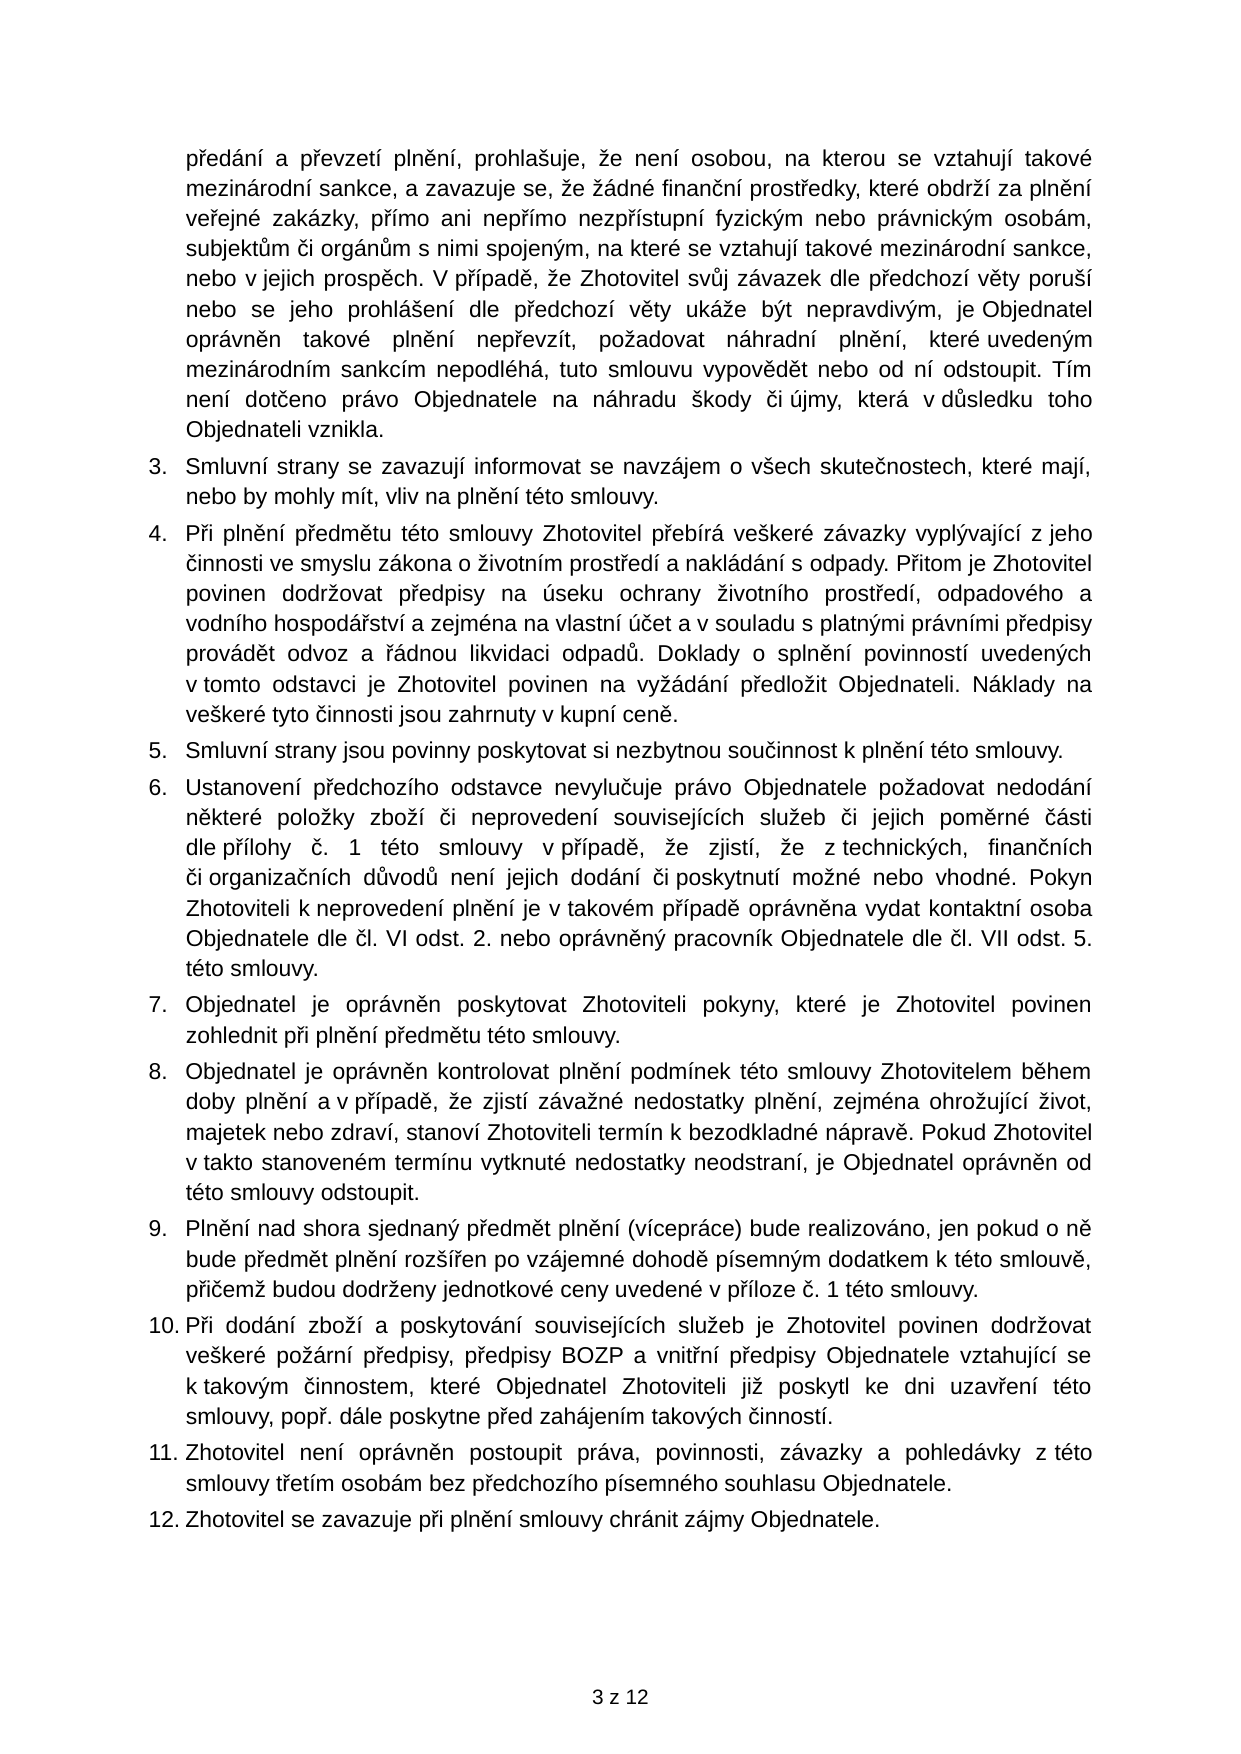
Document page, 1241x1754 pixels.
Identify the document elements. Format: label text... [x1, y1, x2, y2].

subtitle Zhotovitel se zavazuje při plnění smlouvy chránit zájmy Objednatele. [148, 1506, 1092, 1532]
subtitle Objednatel je oprávněn kontrolovat plnění podmínek této smlouvy Zhotovitelem během doby plnění a v případě, že zjistí závažné nedostatky plnění, zejména ohrožující život, majetek nebo zdraví, stanoví Zhotoviteli termín k bezodkladné nápravě. Pokud Zhotovitel v takto stanoveném termínu vytknuté nedostatky neodstraní, je Objednatel oprávněn od této smlouvy odstoupit. [148, 1058, 1092, 1205]
subtitle Objednatel je oprávněn poskytovat Zhotoviteli pokyny, které je Zhotovitel povinen zohlednit při plnění předmětu této smlouvy. [148, 991, 1092, 1048]
subtitle Při dodání zboží a poskytování souvisejících služeb je Zhotovitel povinen dodržovat veškeré požární předpisy, předpisy BOZP a vnitřní předpisy Objednatele vztahující se k takovým činnostem, které Objednatel Zhotoviteli již poskytl ke dni uzavření této smlouvy, popř. dále poskytne před zahájením takových činností. [148, 1312, 1092, 1429]
subtitle Smluvní strany se zavazují informovat se navzájem o všech skutečnostech, které mají, nebo by mohly mít, vliv na plnění této smlouvy. [148, 453, 1092, 509]
subtitle Plnění nad shora sjednaný předmět plnění (vícepráce) bude realizováno, jen pokud o ně bude předmět plnění rozšířen po vzájemné dohodě písemným dodatkem k této smlouvě, přičemž budou dodrženy jednotkové ceny uvedené v příloze č. 1 této smlouvy. [148, 1215, 1092, 1302]
subtitle Smluvní strany jsou povinny poskytovat si nezbytnou součinnost k plnění této smlouvy. [148, 737, 1092, 764]
subtitle Ustanovení předchozího odstavce nevylučuje právo Objednatele požadovat nedodání některé položky zboží či neprovedení souvisejících služeb či jejich poměrné části dle přílohy č. 1 této smlouvy v případě, že zjistí, že z technických, finančních či organizačních důvodů není jejich dodání či poskytnutí možné nebo vhodné. Pokyn Zhotoviteli k neprovedení plnění je v takovém případě oprávněna vydat kontaktní osoba Objednatele dle čl. VI odst. 2. nebo oprávněný pracovník Objednatele dle čl. VII odst. 5. této smlouvy. [148, 774, 1092, 981]
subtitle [148, 144, 1092, 443]
subtitle Zhotovitel není oprávněn postoupit práva, povinnosti, závazky a pohledávky z této smlouvy třetím osobám bez předchozího písemného souhlasu Objednatele. [148, 1439, 1092, 1496]
subtitle Při plnění předmětu této smlouvy Zhotovitel přebírá veškeré závazky vyplývající z jeho činnosti ve smyslu zákona o životním prostředí a nakládání s odpady. Přitom je Zhotovitel povinen dodržovat předpisy na úseku ochrany životního prostředí, odpadového a vodního hospodářství a zejména na vlastní účet a v souladu s platnými právními předpisy provádět odvoz a řádnou likvidaci odpadů. Doklady o splnění povinností uvedených v tomto odstavci je Zhotovitel povinen na vyžádání předložit Objednateli. Náklady na veškeré tyto činnosti jsou zahrnuty v kupní ceně. [148, 519, 1092, 727]
